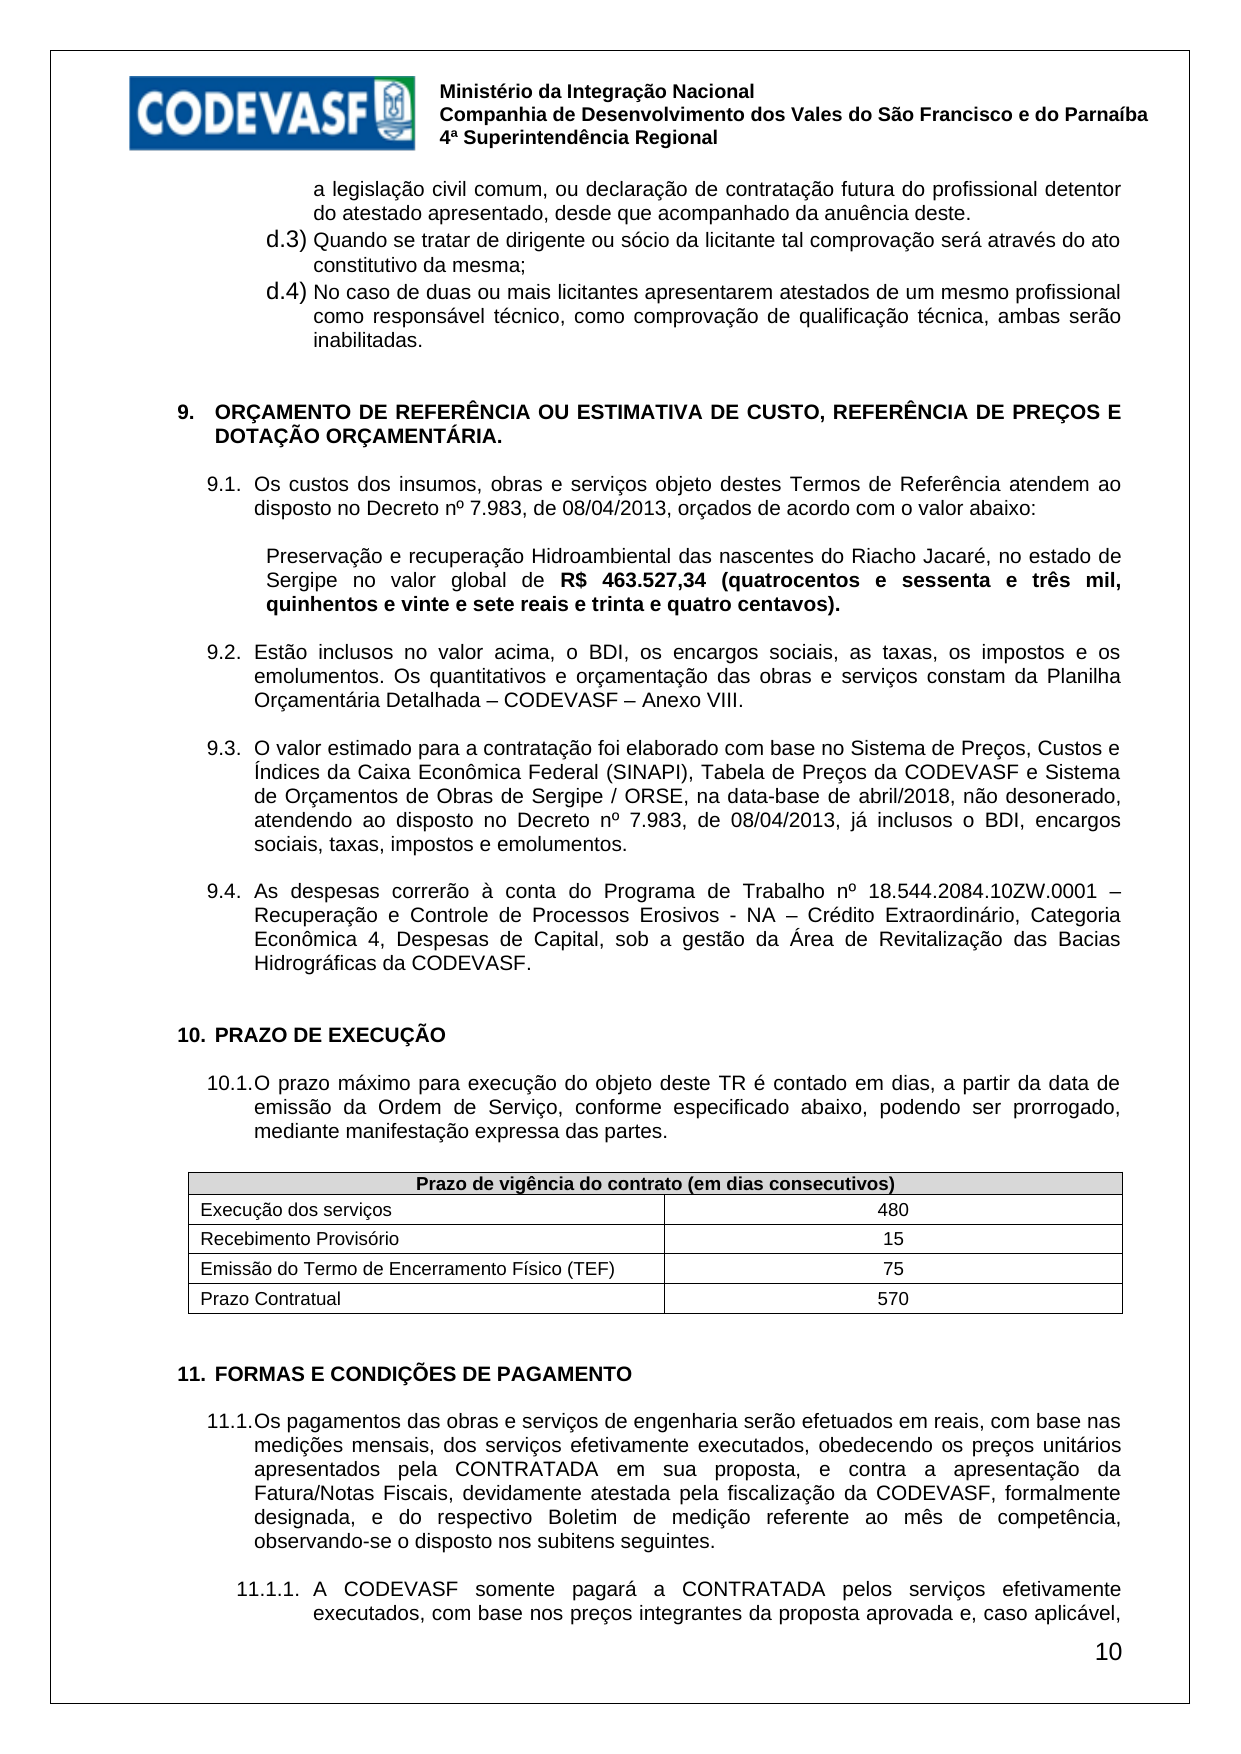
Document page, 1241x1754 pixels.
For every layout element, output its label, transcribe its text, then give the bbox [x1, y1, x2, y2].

table_cell 75 [665, 1254, 1122, 1283]
table_cell 570 [665, 1284, 1122, 1312]
subtitle O valor estimado para a contratação foi elaborado com base no Sistema de Preços, Custos e Índices da Caixa Econômica Federal (SINAPI), Tabela de Preços da CODEVASF e Sistema de Orçamentos de Obras de Sergipe / ORSE, na data-base de abril/2018, não desonerado, atendendo ao disposto no Decreto nº 7.983, de 08/04/2013, já inclusos o BDI, encargos sociais, taxas, impostos e emolumentos. [207, 736, 1122, 855]
table_cell Recebimento Provisório [189, 1225, 664, 1253]
subtitle Os pagamentos das obras e serviços de engenharia serão efetuados em reais, com base nas medições mensais, dos serviços efetivamente executados, obedecendo os preços unitários apresentados pela CONTRATADA em sua proposta, e contra a apresentação da Fatura/Notas Fiscais, devidamente atestada pela fiscalização da CODEVASF, formalmente designada, e do respectivo Boletim de medição referente ao mês de competência, observando-se o disposto nos subitens seguintes. [207, 1409, 1122, 1553]
table_header Prazo de vigência do contrato (em dias consecutivos) [189, 1173, 1122, 1194]
table_cell 480 [665, 1195, 1122, 1224]
table_cell Emissão do Termo de Encerramento Físico (TEF) [189, 1254, 664, 1283]
table_cell Execução dos serviços [189, 1195, 664, 1224]
list No caso de duas ou mais licitantes apresentarem atestados de um mesmo profissional como responsável técnico, como comprovação de qualificação técnica, ambas serão inabilitadas. [266, 277, 1122, 352]
subtitle FORMAS E CONDIÇÕES DE PAGAMENTO [177, 1361, 1122, 1385]
list Quando se tratar de dirigente ou sócio da licitante tal comprovação será através do ato constitutivo da mesma; [266, 225, 1122, 277]
subtitle Estão inclusos no valor acima, o BDI, os encargos sociais, as taxas, os impostos e os emolumentos. Os quantitativos e orçamentação das obras e serviços constam da Planilha Orçamentária Detalhada – CODEVASF – Anexo VIII. [207, 640, 1122, 712]
subtitle PRAZO DE EXECUÇÃO [177, 1023, 1122, 1047]
subtitle O prazo máximo para execução do objeto deste TR é contado em dias, a partir da data de emissão da Ordem de Serviço, conforme especificado abaixo, podendo ser prorrogado, mediante manifestação expressa das partes. [207, 1071, 1122, 1143]
table_cell Prazo Contratual [189, 1284, 664, 1312]
picture [129, 76, 417, 153]
subtitle Os custos dos insumos, obras e serviços objeto destes Termos de Referência atendem ao disposto no Decreto nº 7.983, de 08/04/2013, orçados de acordo com o valor abaixo: [207, 472, 1122, 520]
subtitle As despesas correrão à conta do Programa de Trabalho nº 18.544.2084.10ZW.0001 – Recuperação e Controle de Processos Erosivos - NA – Crédito Extraordinário, Categoria Econômica 4, Despesas de Capital, sob a gestão da Área de Revitalização das Bacias Hidrográficas da CODEVASF. [207, 879, 1122, 975]
subtitle ORÇAMENTO DE REFERÊNCIA OU ESTIMATIVA DE CUSTO, REFERÊNCIA DE PREÇOS E DOTAÇÃO ORÇAMENTÁRIA. [177, 400, 1122, 448]
table_cell 15 [665, 1225, 1122, 1253]
subtitle Preservação e recuperação Hidroambiental das nascentes do Riacho Jacaré, no estado de Sergipe no valor global de R$ 463.527,34 (quatrocentos e sessenta e três mil, quinhentos e vinte e sete reais e trinta e quatro centavos). [266, 544, 1122, 616]
